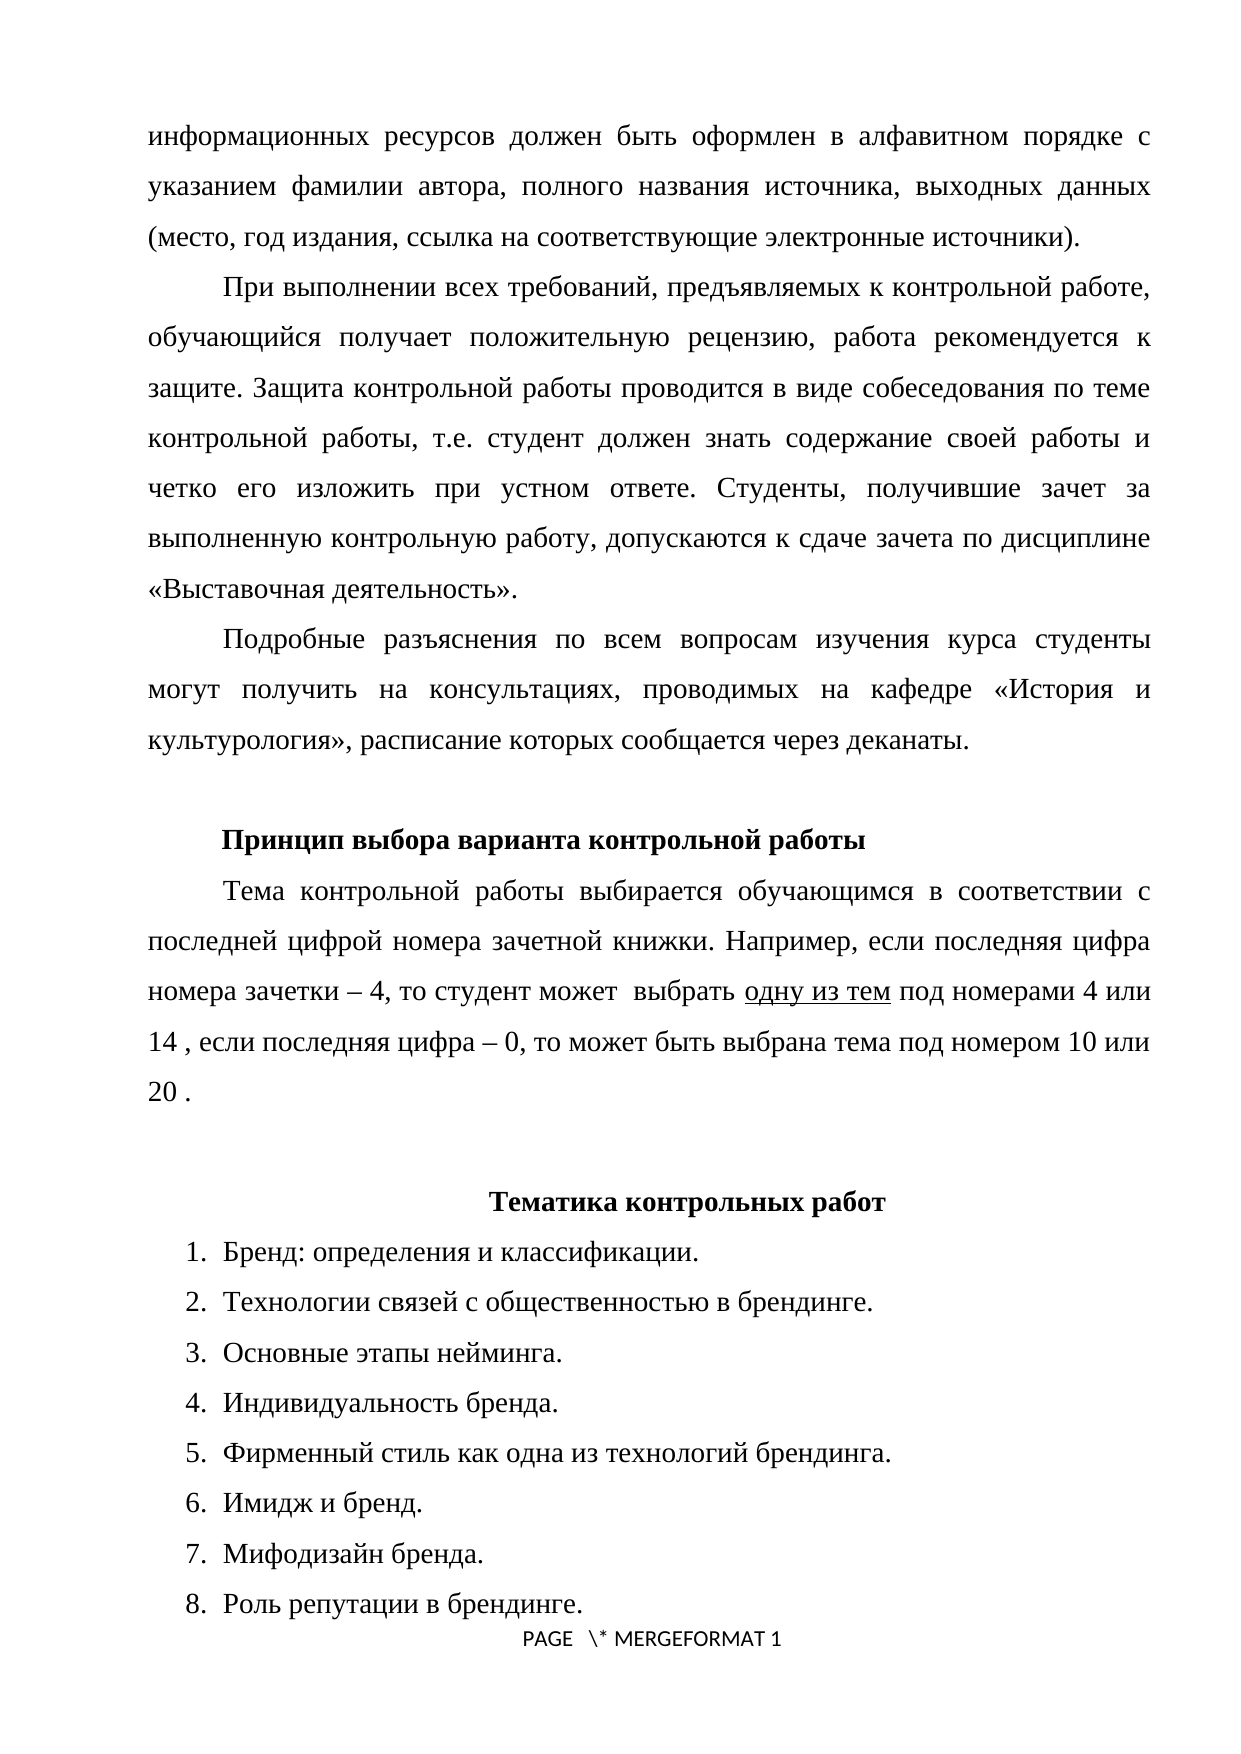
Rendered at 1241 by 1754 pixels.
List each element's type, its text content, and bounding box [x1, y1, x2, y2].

list Роль репутации в брендинге. [185, 1586, 1152, 1620]
list Технологии связей с общественностью в брендинге. [185, 1284, 1152, 1318]
text Тематика контрольных работ [148, 1184, 1152, 1217]
list Бренд: определения и классификации. [185, 1234, 1152, 1268]
list Индивидуальность бренда. [185, 1385, 1152, 1418]
text При выполнении всех требований, предъявляемых к контрольной работе, обучающийся получает положительную рецензию, работа рекомендуется к защите. Защита контрольной работы проводится в виде собеседования по теме контрольной работы, т.е. студент должен знать содержание своей работы и четко его изложить при устном ответе. Студенты, получившие зачет за выполненную контрольную работу, допускаются к сдаче зачета по дисциплине «Выставочная деятельность». [148, 269, 1152, 604]
text Тема контрольной работы выбирается обучающимся в соответствии с последней цифрой номера зачетной книжки. Например, если последняя цифра номера зачетки – 4, то студент может выбрать одну из тем под номерами 4 или 14 , если последняя цифра – 0, то может быть выбрана тема под номером 10 или 20 . [148, 873, 1152, 1108]
text Принцип выбора варианта контрольной работы [148, 822, 1152, 856]
text Подробные разъяснения по всем вопросам изучения курса студенты могут получить на консультациях, проводимых на кафедре «История и культурология», расписание которых сообщается через деканаты. [148, 621, 1152, 755]
list Имидж и бренд. [185, 1486, 1152, 1519]
list Фирменный стиль как одна из технологий брендинга. [185, 1435, 1152, 1469]
list Основные этапы нейминга. [185, 1335, 1152, 1368]
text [148, 118, 1152, 252]
list Мифодизайн бренда. [185, 1536, 1152, 1569]
